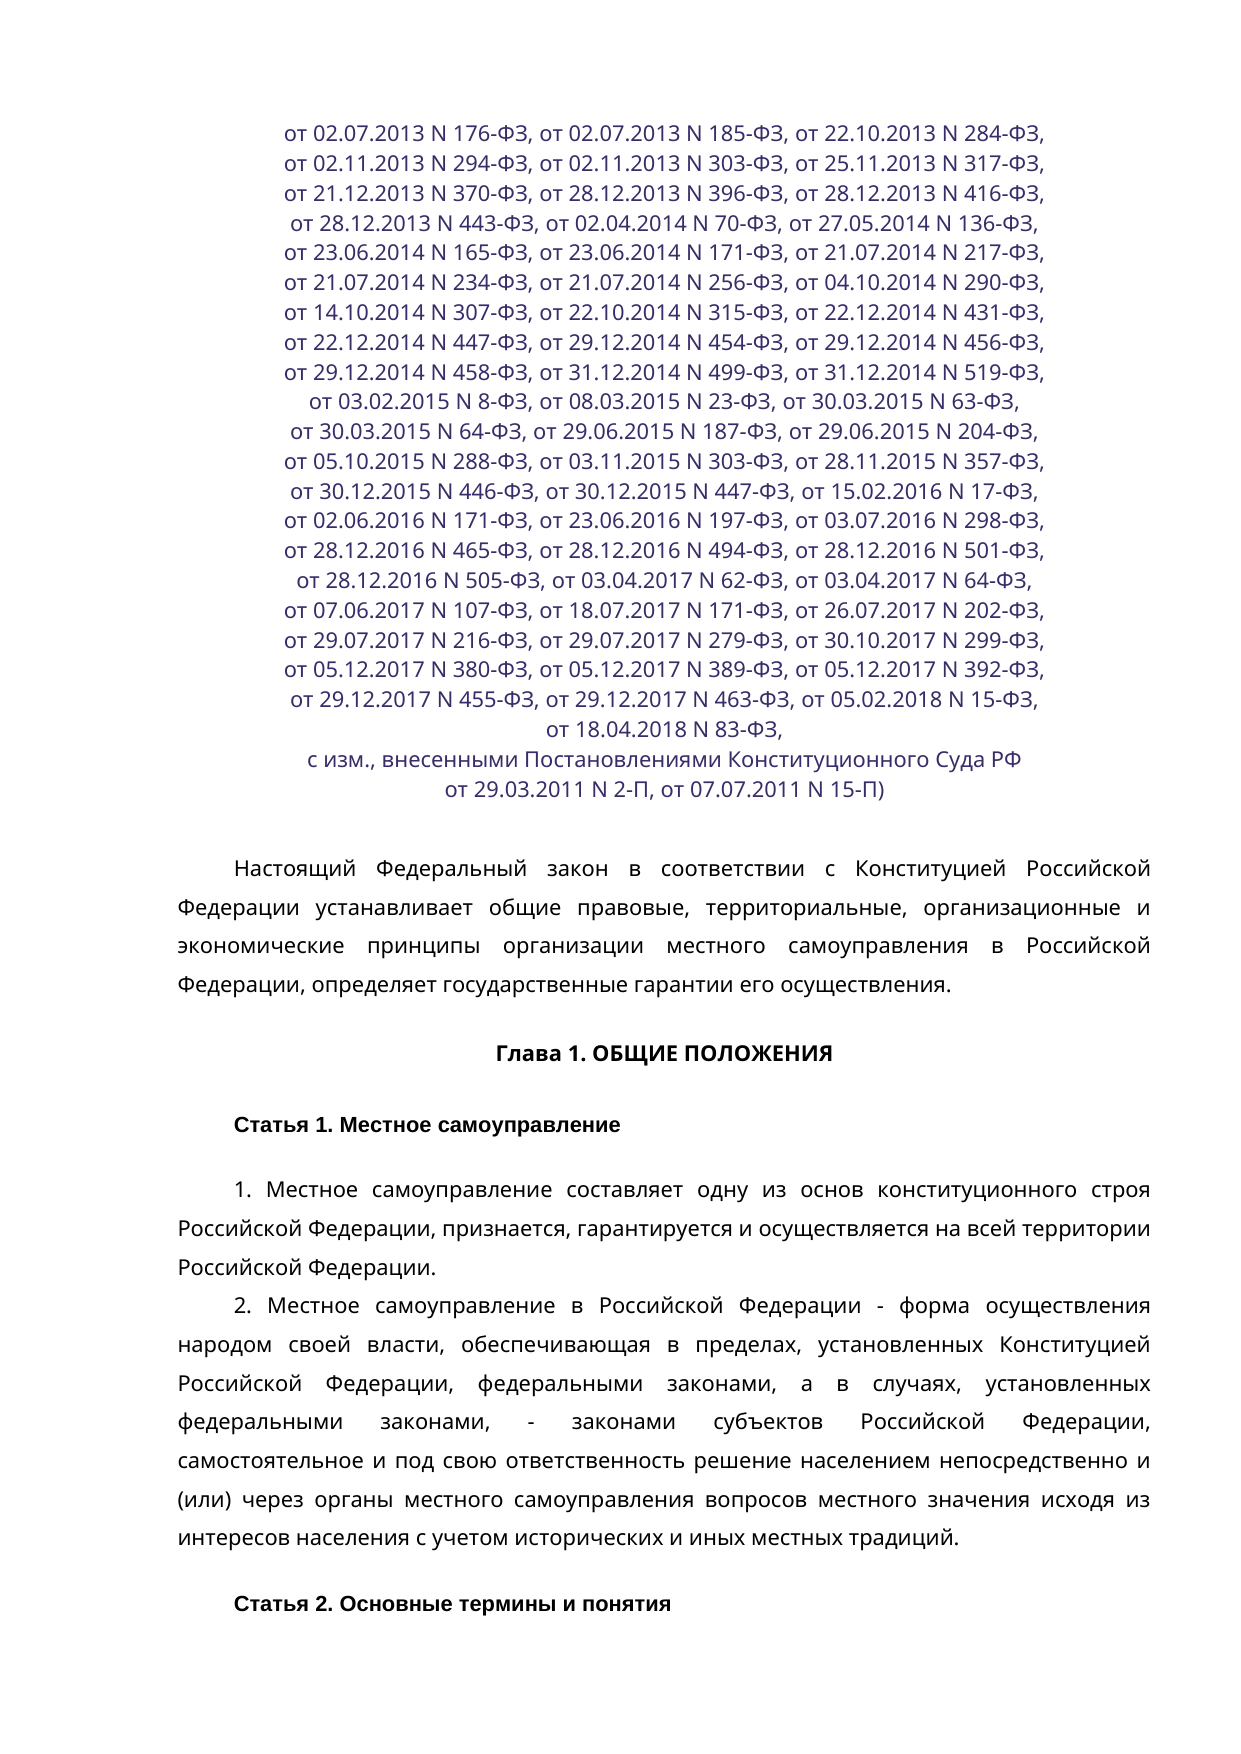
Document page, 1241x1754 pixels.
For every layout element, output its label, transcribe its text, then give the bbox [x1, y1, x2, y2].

text от 23.06.2014 N 165-ФЗ, от 23.06.2014 N 171-ФЗ, от 21.07.2014 N 217-ФЗ, [177, 237, 1152, 267]
text от 21.12.2013 N 370-ФЗ, от 28.12.2013 N 396-ФЗ, от 28.12.2013 N 416-ФЗ, [177, 178, 1152, 207]
text от 29.07.2017 N 216-ФЗ, от 29.07.2017 N 279-ФЗ, от 30.10.2017 N 299-ФЗ, [177, 624, 1152, 654]
text от 18.04.2018 N 83-ФЗ, [177, 714, 1152, 744]
text от 28.12.2013 N 443-ФЗ, от 02.04.2014 N 70-ФЗ, от 27.05.2014 N 136-ФЗ, [177, 207, 1152, 237]
text от 29.03.2011 N 2-П, от 07.07.2011 N 15-П) [177, 773, 1152, 803]
text от 05.10.2015 N 288-ФЗ, от 03.11.2015 N 303-ФЗ, от 28.11.2015 N 357-ФЗ, [177, 446, 1152, 476]
text Статья 1. Местное самоуправление [177, 1112, 1152, 1137]
text от 28.12.2016 N 465-ФЗ, от 28.12.2016 N 494-ФЗ, от 28.12.2016 N 501-ФЗ, [177, 535, 1152, 565]
text от 21.07.2014 N 234-ФЗ, от 21.07.2014 N 256-ФЗ, от 04.10.2014 N 290-ФЗ, [177, 267, 1152, 297]
text от 03.02.2015 N 8-ФЗ, от 08.03.2015 N 23-ФЗ, от 30.03.2015 N 63-ФЗ, [177, 386, 1152, 416]
text 2. Местное самоуправление в Российской Федерации - форма осуществления народом своей власти, обеспечивающая в пределах, установленных Конституцией Российской Федерации, федеральными законами, а в случаях, установленных федеральными законами, - законами субъектов Российской Федерации, самостоятельное и под свою ответственность решение населением непосредственно и (или) через органы местного самоуправления вопросов местного значения исходя из интересов населения с учетом исторических и иных местных традиций. [177, 1290, 1152, 1552]
text от 02.07.2013 N 176-ФЗ, от 02.07.2013 N 185-ФЗ, от 22.10.2013 N 284-ФЗ, [177, 118, 1152, 148]
text с изм., внесенными Постановлениями Конституционного Суда РФ [177, 744, 1152, 773]
text от 07.06.2017 N 107-ФЗ, от 18.07.2017 N 171-ФЗ, от 26.07.2017 N 202-ФЗ, [177, 595, 1152, 624]
text 1. Местное самоуправление составляет одну из основ конституционного строя Российской Федерации, признается, гарантируется и осуществляется на всей территории Российской Федерации. [177, 1174, 1152, 1282]
text Глава 1. ОБЩИЕ ПОЛОЖЕНИЯ [177, 1037, 1152, 1067]
text от 29.12.2014 N 458-ФЗ, от 31.12.2014 N 499-ФЗ, от 31.12.2014 N 519-ФЗ, [177, 356, 1152, 386]
text от 05.12.2017 N 380-ФЗ, от 05.12.2017 N 389-ФЗ, от 05.12.2017 N 392-ФЗ, [177, 654, 1152, 684]
text от 30.12.2015 N 446-ФЗ, от 30.12.2015 N 447-ФЗ, от 15.02.2016 N 17-ФЗ, [177, 476, 1152, 505]
text от 28.12.2016 N 505-ФЗ, от 03.04.2017 N 62-ФЗ, от 03.04.2017 N 64-ФЗ, [177, 565, 1152, 595]
text Настоящий Федеральный закон в соответствии с Конституцией Российской Федерации устанавливает общие правовые, территориальные, организационные и экономические принципы организации местного самоуправления в Российской Федерации, определяет государственные гарантии его осуществления. [177, 853, 1152, 999]
text Статья 2. Основные термины и понятия [177, 1591, 1152, 1616]
text от 30.03.2015 N 64-ФЗ, от 29.06.2015 N 187-ФЗ, от 29.06.2015 N 204-ФЗ, [177, 416, 1152, 446]
text от 14.10.2014 N 307-ФЗ, от 22.10.2014 N 315-ФЗ, от 22.12.2014 N 431-ФЗ, [177, 297, 1152, 327]
text от 29.12.2017 N 455-ФЗ, от 29.12.2017 N 463-ФЗ, от 05.02.2018 N 15-ФЗ, [177, 684, 1152, 714]
text от 02.11.2013 N 294-ФЗ, от 02.11.2013 N 303-ФЗ, от 25.11.2013 N 317-ФЗ, [177, 148, 1152, 178]
text от 22.12.2014 N 447-ФЗ, от 29.12.2014 N 454-ФЗ, от 29.12.2014 N 456-ФЗ, [177, 327, 1152, 356]
text от 02.06.2016 N 171-ФЗ, от 23.06.2016 N 197-ФЗ, от 03.07.2016 N 298-ФЗ, [177, 505, 1152, 535]
